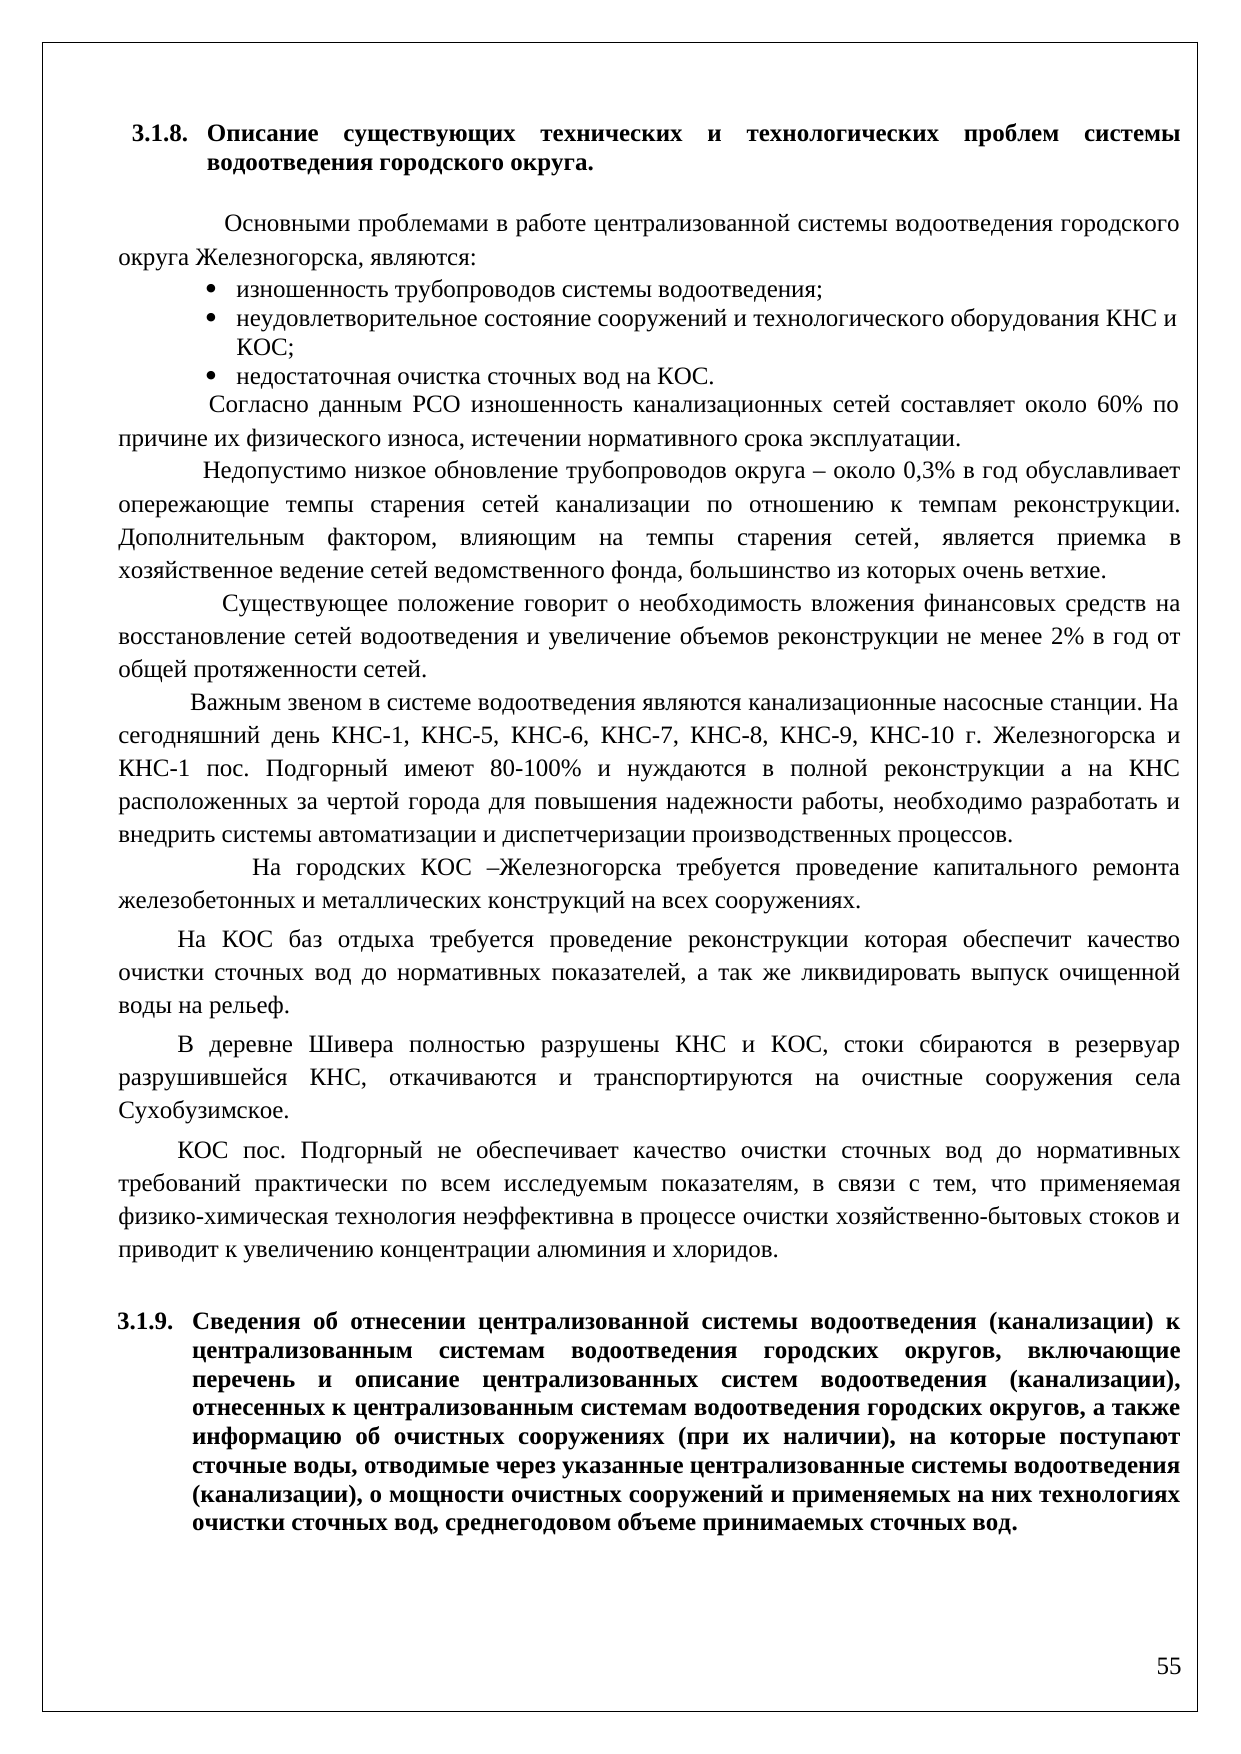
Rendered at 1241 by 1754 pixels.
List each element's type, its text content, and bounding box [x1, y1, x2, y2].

text Основными проблемами в работе централизованной системы водоотведения городского округа Железногорска, являются: [118, 208, 1181, 270]
text Согласно данным РСО изношенность канализационных сетей составляет около 60% по причине их физического износа, истечении нормативного срока эксплуатации. [118, 389, 1181, 451]
text В деревне Шивера полностью разрушены КНС и КОС, стоки сбираются в резервуар разрушившейся КНС, откачиваются и транспортируются на очистные сооружения села Сухобузимское. [118, 1029, 1181, 1124]
list недостаточная очистка сточных вод на КОС. [207, 361, 1181, 389]
text На городских КОС –Железногорска требуется проведение капитального ремонта железобетонных и металлических конструкций на всех сооружениях. [118, 852, 1181, 914]
text Недопустимо низкое обновление трубопроводов округа – около 0,3% в год обуславливает опережающие темпы старения сетей канализации по отношению к темпам реконструкции. Дополнительным фактором, влияющим на темпы старения сетей, является приемка в хозяйственное ведение сетей ведомственного фонда, большинство из которых очень ветхие. [118, 456, 1181, 583]
text Существующее положение говорит о необходимость вложения финансовых средств на восстановление сетей водоотведения и увеличение объемов реконструкции не менее 2% в год от общей протяженности сетей. [118, 588, 1181, 682]
text Важным звеном в системе водоотведения являются канализационные насосные станции. На сегодняшний день КНС-1, КНС-5, КНС-6, КНС-7, КНС-8, КНС-9, КНС-10 г. Железногорска и КНС-1 пос. Подгорный имеют 80-100% и нуждаются в полной реконструкции а на КНС расположенных за чертой города для повышения надежности работы, необходимо разработать и внедрить системы автоматизации и диспетчеризации производственных процессов. [118, 687, 1181, 848]
text КОС пос. Подгорный не обеспечивает качество очистки сточных вод до нормативных требований практически по всем исследуемым показателям, в связи с тем, что применяемая физико-химическая технология неэффективна в процессе очистки хозяйственно-бытовых стоков и приводит к увеличению концентрации алюминия и хлоридов. [118, 1135, 1181, 1263]
list изношенность трубопроводов системы водоотведения; [207, 274, 1181, 303]
list Описание существующих технических и технологических проблем системы водоотведения городского округа. [132, 118, 1181, 176]
list неудовлетворительное состояние сооружений и технологического оборудования КНС и КОС; [207, 303, 1181, 361]
text На КОС баз отдыха требуется проведение реконструкции которая обеспечит качество очистки сточных вод до нормативных показателей, а так же ликвидировать выпуск очищенной воды на рельеф. [118, 924, 1181, 1019]
list Сведения об отнесении централизованной системы водоотведения (канализации) к централизованным системам водоотведения городских округов, включающие перечень и описание централизованных систем водоотведения (канализации), отнесенных к централизованным системам водоотведения городских округов, а также информацию об очистных сооружениях (при их наличии), на которые поступают сточные воды, отводимые через указанные централизованные системы водоотведения (канализации), о мощности очистных сооружений и применяемых на них технологиях очистки сточных вод, среднегодовом объеме принимаемых сточных вод. [117, 1306, 1181, 1536]
